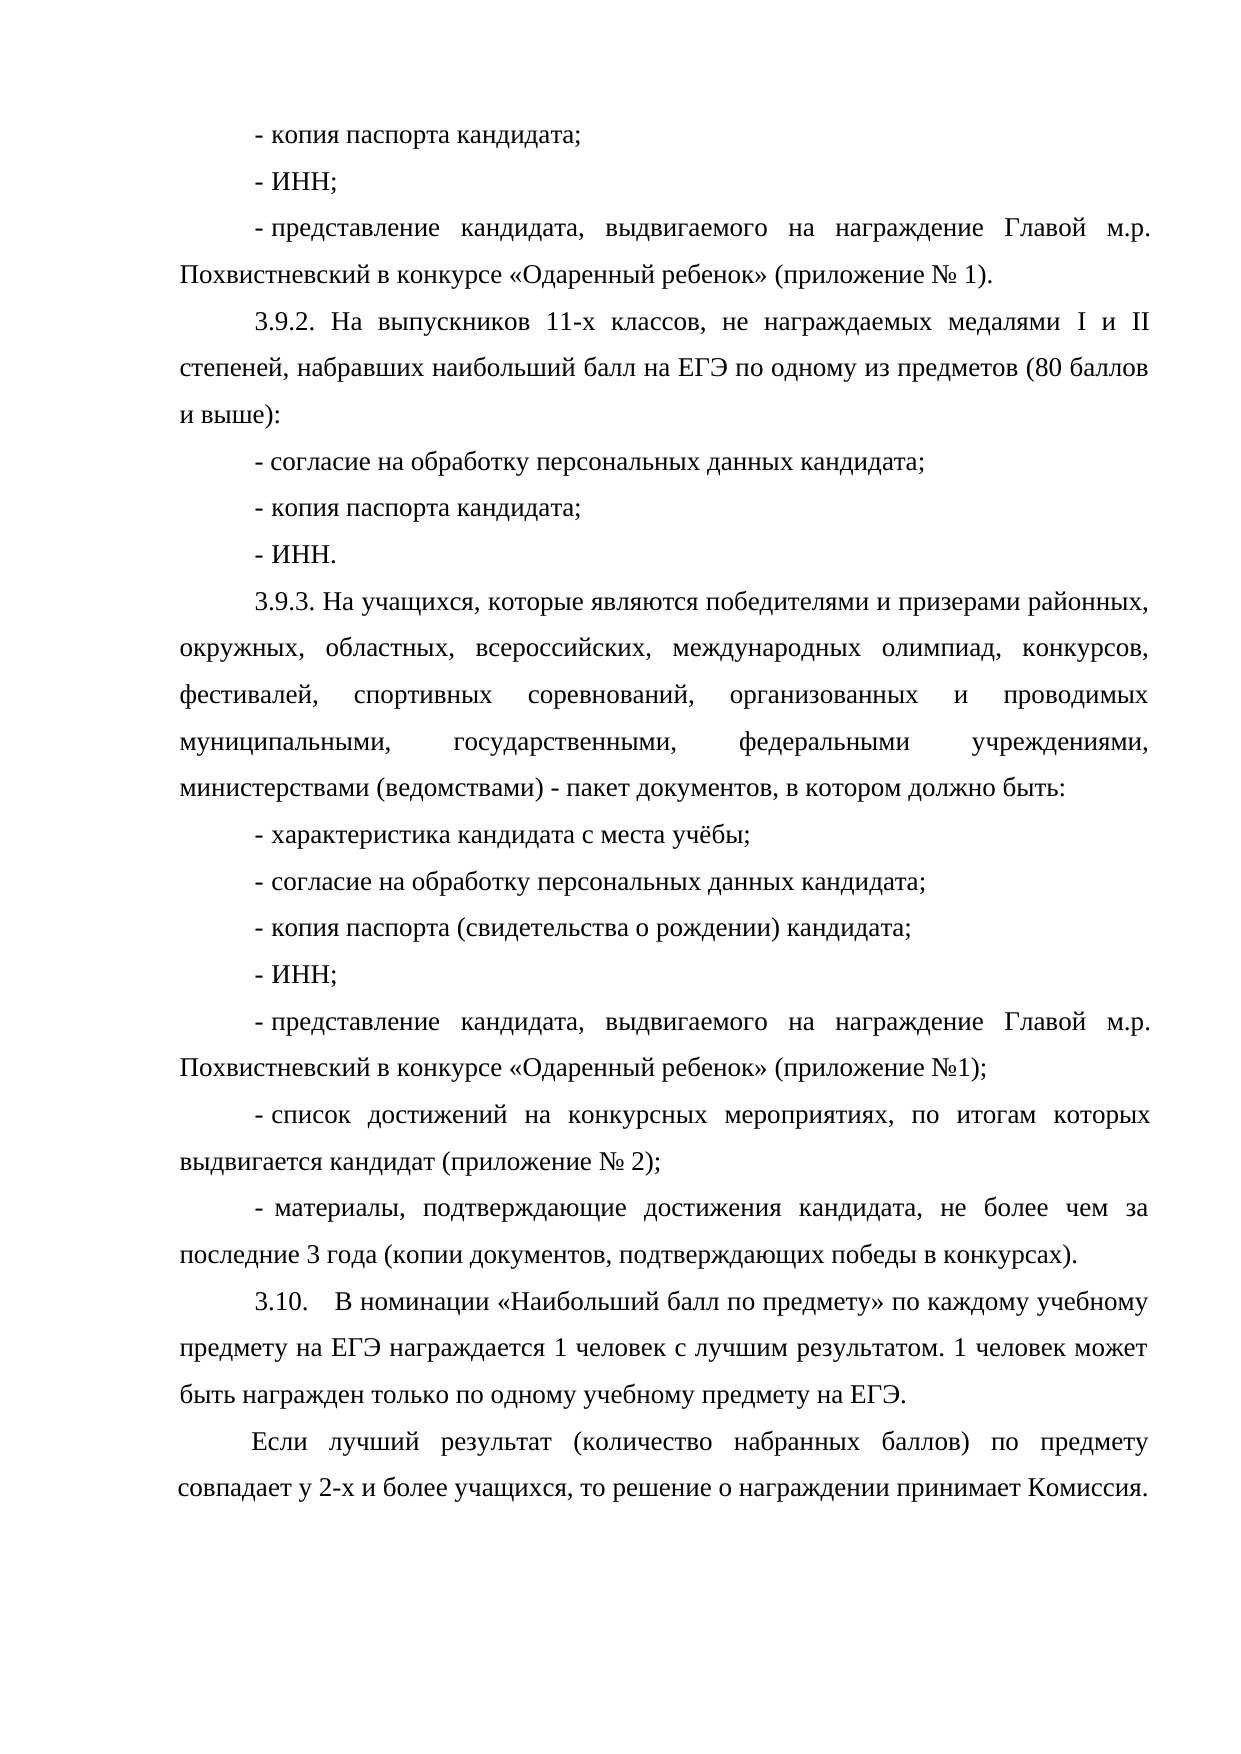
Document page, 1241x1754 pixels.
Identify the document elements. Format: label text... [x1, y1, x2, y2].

list копия паспорта (свидетельства о рождении) кандидата; [179, 911, 1152, 943]
list список достижений на конкурсных мероприятиях, по итогам которых выдвигается кандидат (приложение № 2); [179, 1098, 1152, 1176]
list представление кандидата, выдвигаемого на награждение Главой м.р. Похвистневский в конкурсе «Одаренный ребенок» (приложение № 1). [179, 211, 1152, 289]
text Если лучший результат (количество набранных баллов) по предмету совпадает у 2-х и более учащихся, то решение о награждении принимает Комиссия. [177, 1425, 1149, 1503]
list В номинации «Наибольший балл по предмету» по каждому учебному предмету на ЕГЭ награждается 1 человек с лучшим результатом. 1 человек может быть награжден только по одному учебному предмету на ЕГЭ. [179, 1285, 1149, 1409]
list согласие на обработку персональных данных кандидата; [179, 865, 1152, 896]
list представление кандидата, выдвигаемого на награждение Главой м.р. Похвистневский в конкурсе «Одаренный ребенок» (приложение №1); [179, 1005, 1152, 1083]
list копия паспорта кандидата; [179, 118, 1152, 149]
text 3.9.2. На выпускников 11-х классов, не награждаемых медалями I и II степеней, набравших наибольший балл на ЕГЭ по одному из предметов (80 баллов и выше): [179, 305, 1149, 429]
text 3.9.3. На учащихся, которые являются победителями и призерами районных, окружных, областных, всероссийских, международных олимпиад, конкурсов, фестивалей, спортивных соревнований, организованных и проводимых муниципальными, государственными, федеральными учреждениями, министерствами (ведомствами) - пакет документов, в котором должно быть: [179, 585, 1149, 803]
list ИНН; [179, 958, 1152, 989]
list характеристика кандидата с места учёбы; [179, 818, 1152, 849]
list ИНН. [179, 538, 1152, 569]
list ИНН; [179, 165, 1152, 196]
text - согласие на обработку персональных данных кандидата; [254, 445, 1152, 476]
list копия паспорта кандидата; [179, 491, 1152, 523]
list материалы, подтверждающие достижения кандидата, не более чем за последние 3 года (копии документов, подтверждающих победы в конкурсах). [179, 1191, 1149, 1269]
